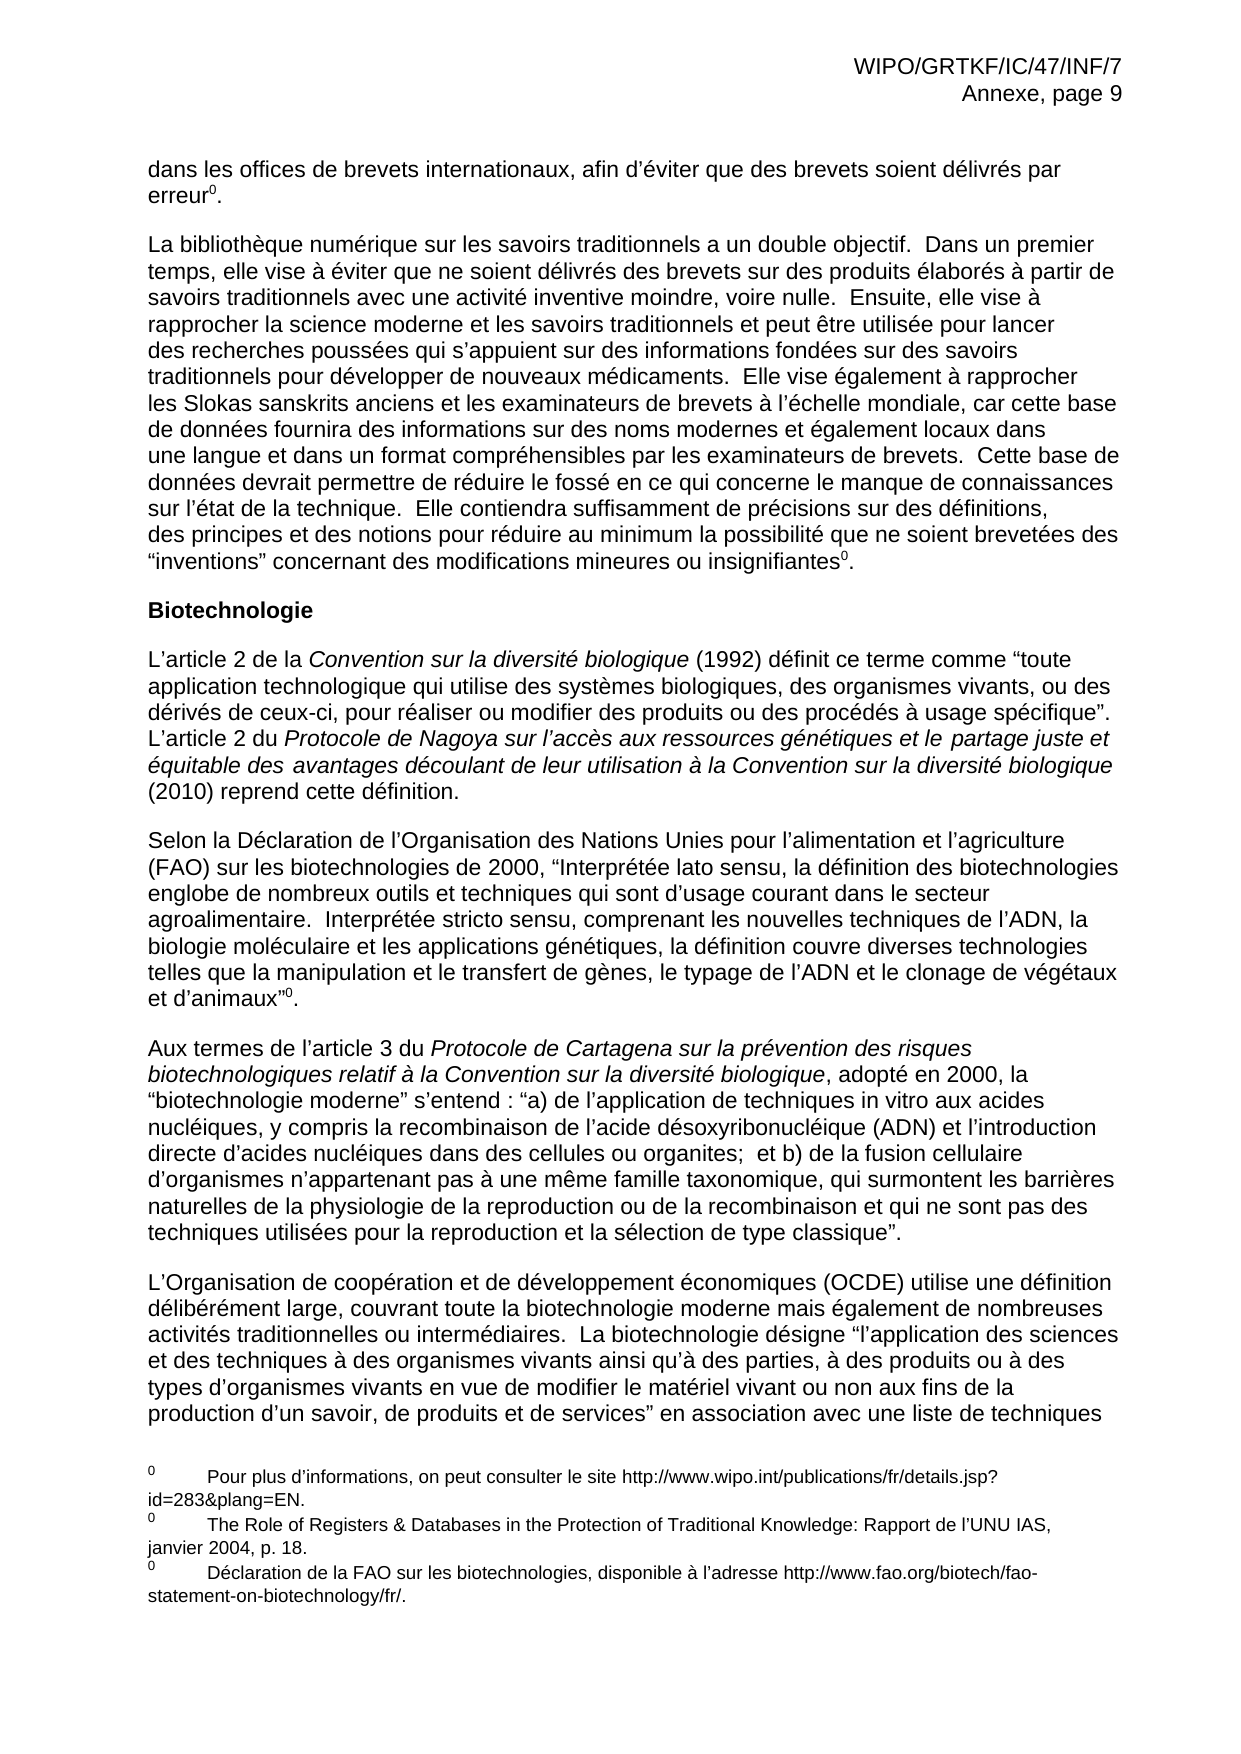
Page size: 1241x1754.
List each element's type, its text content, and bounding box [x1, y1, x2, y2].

text Selon la Déclaration de l’Organisation des Nations Unies pour l’alimentation et l’agriculture (FAO) sur les biotechnologies de 2000, “Interprétée lato sensu, la définition des biotechnologies englobe de nombreux outils et techniques qui sont d’usage courant dans le secteur agroalimentaire. Interprétée stricto sensu, comprenant les nouvelles techniques de l’ADN, la biologie moléculaire et les applications génétiques, la définition couvre diverses technologies telles que la manipulation et le transfert de gènes, le typage de l’ADN et le clonage de végétaux et d’animaux”. [148, 827, 1122, 1012]
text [148, 1268, 1122, 1427]
subtitle Biotechnologie [148, 597, 1122, 623]
text L’article 2 de la Convention sur la diversité biologique (1992) définit ce terme comme “toute application technologique qui utilise des systèmes biologiques, des organismes vivants, ou des dérivés de ceux-ci, pour réaliser ou modifier des produits ou des procédés à usage spécifique”. L’article 2 du Protocole de Nagoya sur l’accès aux ressources génétiques et le partage juste et équitable des avantages découlant de leur utilisation à la Convention sur la diversité biologique (2010) reprend cette définition. [148, 646, 1122, 804]
text Aux termes de l’article 3 du Protocole de Cartagena sur la prévention des risques biotechnologiques relatif à la Convention sur la diversité biologique, adopté en 2000, la “biotechnologie moderne” s’entend : “a) de l’application de techniques in vitro aux acides nucléiques, y compris la recombinaison de l’acide désoxyribonucléique (ADN) et l’introduction directe d’acides nucléiques dans des cellules ou organites; et b) de la fusion cellulaire d’organismes n’appartenant pas à une même famille taxonomique, qui surmontent les barrières naturelles de la physiologie de la reproduction ou de la recombinaison et qui ne sont pas des techniques utilisées pour la reproduction et la sélection de type classique”. [148, 1035, 1122, 1246]
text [148, 156, 1122, 208]
text La bibliothèque numérique sur les savoirs traditionnels a un double objectif. Dans un premier temps, elle vise à éviter que ne soient délivrés des brevets sur des produits élaborés à partir de savoirs traditionnels avec une activité inventive moindre, voire nulle. Ensuite, elle vise à rapprocher la science moderne et les savoirs traditionnels et peut être utilisée pour lancer des recherches poussées qui s’appuient sur des informations fondées sur des savoirs traditionnels pour développer de nouveaux médicaments. Elle vise également à rapprocher les Slokas sanskrits anciens et les examinateurs de brevets à l’échelle mondiale, car cette base de données fournira des informations sur des noms modernes et également locaux dans une langue et dans un format compréhensibles par les examinateurs de brevets. Cette base de données devrait permettre de réduire le fossé en ce qui concerne le manque de connaissances sur l’état de la technique. Elle contiendra suffisamment de précisions sur des définitions, des principes et des notions pour réduire au minimum la possibilité que ne soient brevetées des “inventions” concernant des modifications mineures ou insignifiantes. [148, 231, 1122, 574]
